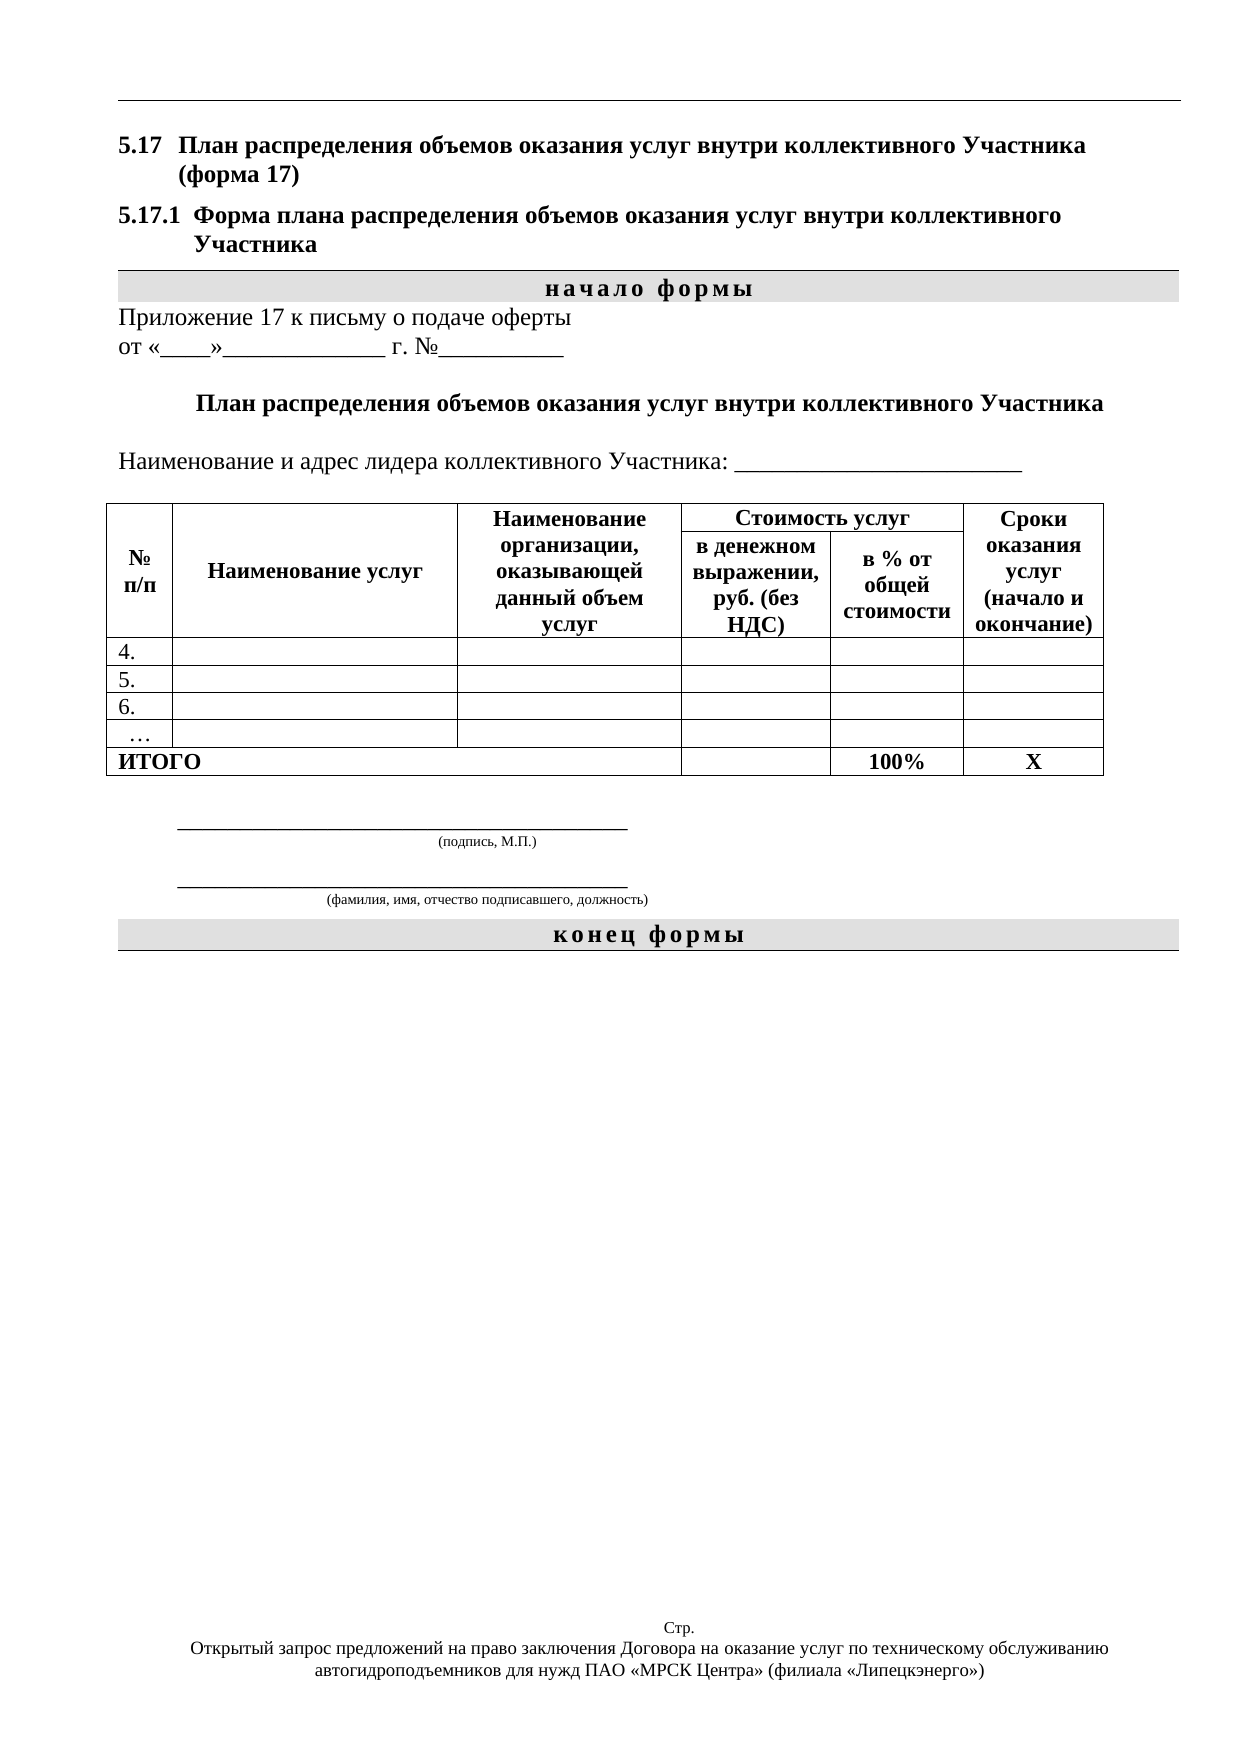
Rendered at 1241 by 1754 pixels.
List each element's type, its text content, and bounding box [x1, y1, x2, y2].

text начало формы [118, 271, 1179, 302]
table_cell в денежном выражении, руб. (без НДС) [682, 532, 830, 637]
table_header Сроки оказания услуг (начало и окончание) [964, 504, 1103, 637]
table_cell [173, 638, 457, 664]
table_cell [831, 720, 963, 747]
table_cell [107, 638, 172, 664]
text (подпись, М.П.) [118, 833, 797, 862]
table_header Наименование организации, оказывающей данный объем услуг [458, 504, 681, 637]
text План распределения объемов оказания услуг внутри коллективного Участника [118, 388, 1181, 417]
text ____________________________________ [118, 804, 1181, 833]
table_cell [107, 693, 172, 719]
table_header № п/п [107, 504, 172, 637]
text конец формы [118, 919, 1179, 950]
table_cell в % от общей стоимости [831, 532, 963, 637]
table_cell [831, 638, 963, 664]
table_cell [964, 720, 1103, 747]
table_cell [682, 638, 830, 664]
table_cell … [107, 720, 172, 747]
table_cell [458, 693, 681, 719]
table_cell [682, 666, 830, 692]
table_cell [682, 748, 830, 775]
table_cell [458, 666, 681, 692]
text Наименование и адрес лидера коллективного Участника: _______________________ [118, 446, 1181, 474]
text Приложение 17 к письму о подаче оферты от «____»_____________ г. №__________ [118, 302, 1181, 359]
text ____________________________________ [118, 862, 1181, 891]
table_cell [831, 666, 963, 692]
table_cell [964, 666, 1103, 692]
table_cell [458, 638, 681, 664]
table_cell [173, 693, 457, 719]
table_header Наименование услуг [173, 504, 457, 637]
table_cell [831, 693, 963, 719]
table_cell [682, 720, 830, 747]
subtitle План распределения объемов оказания услуг внутри коллективного Участника (форма 17) [118, 130, 1181, 188]
table_cell 100% [831, 748, 963, 775]
table_cell [964, 638, 1103, 664]
table_cell [682, 693, 830, 719]
table_cell [173, 666, 457, 692]
text (фамилия, имя, отчество подписавшего, должность) [118, 891, 797, 919]
table_header Стоимость услуг [682, 504, 963, 531]
table_cell [107, 666, 172, 692]
subtitle Форма плана распределения объемов оказания услуг внутри коллективного Участника [118, 200, 1181, 258]
table_cell [173, 720, 457, 747]
table_cell [964, 693, 1103, 719]
table_cell ИТОГО [107, 748, 681, 775]
table_cell [458, 720, 681, 747]
table_cell Х [964, 748, 1103, 775]
